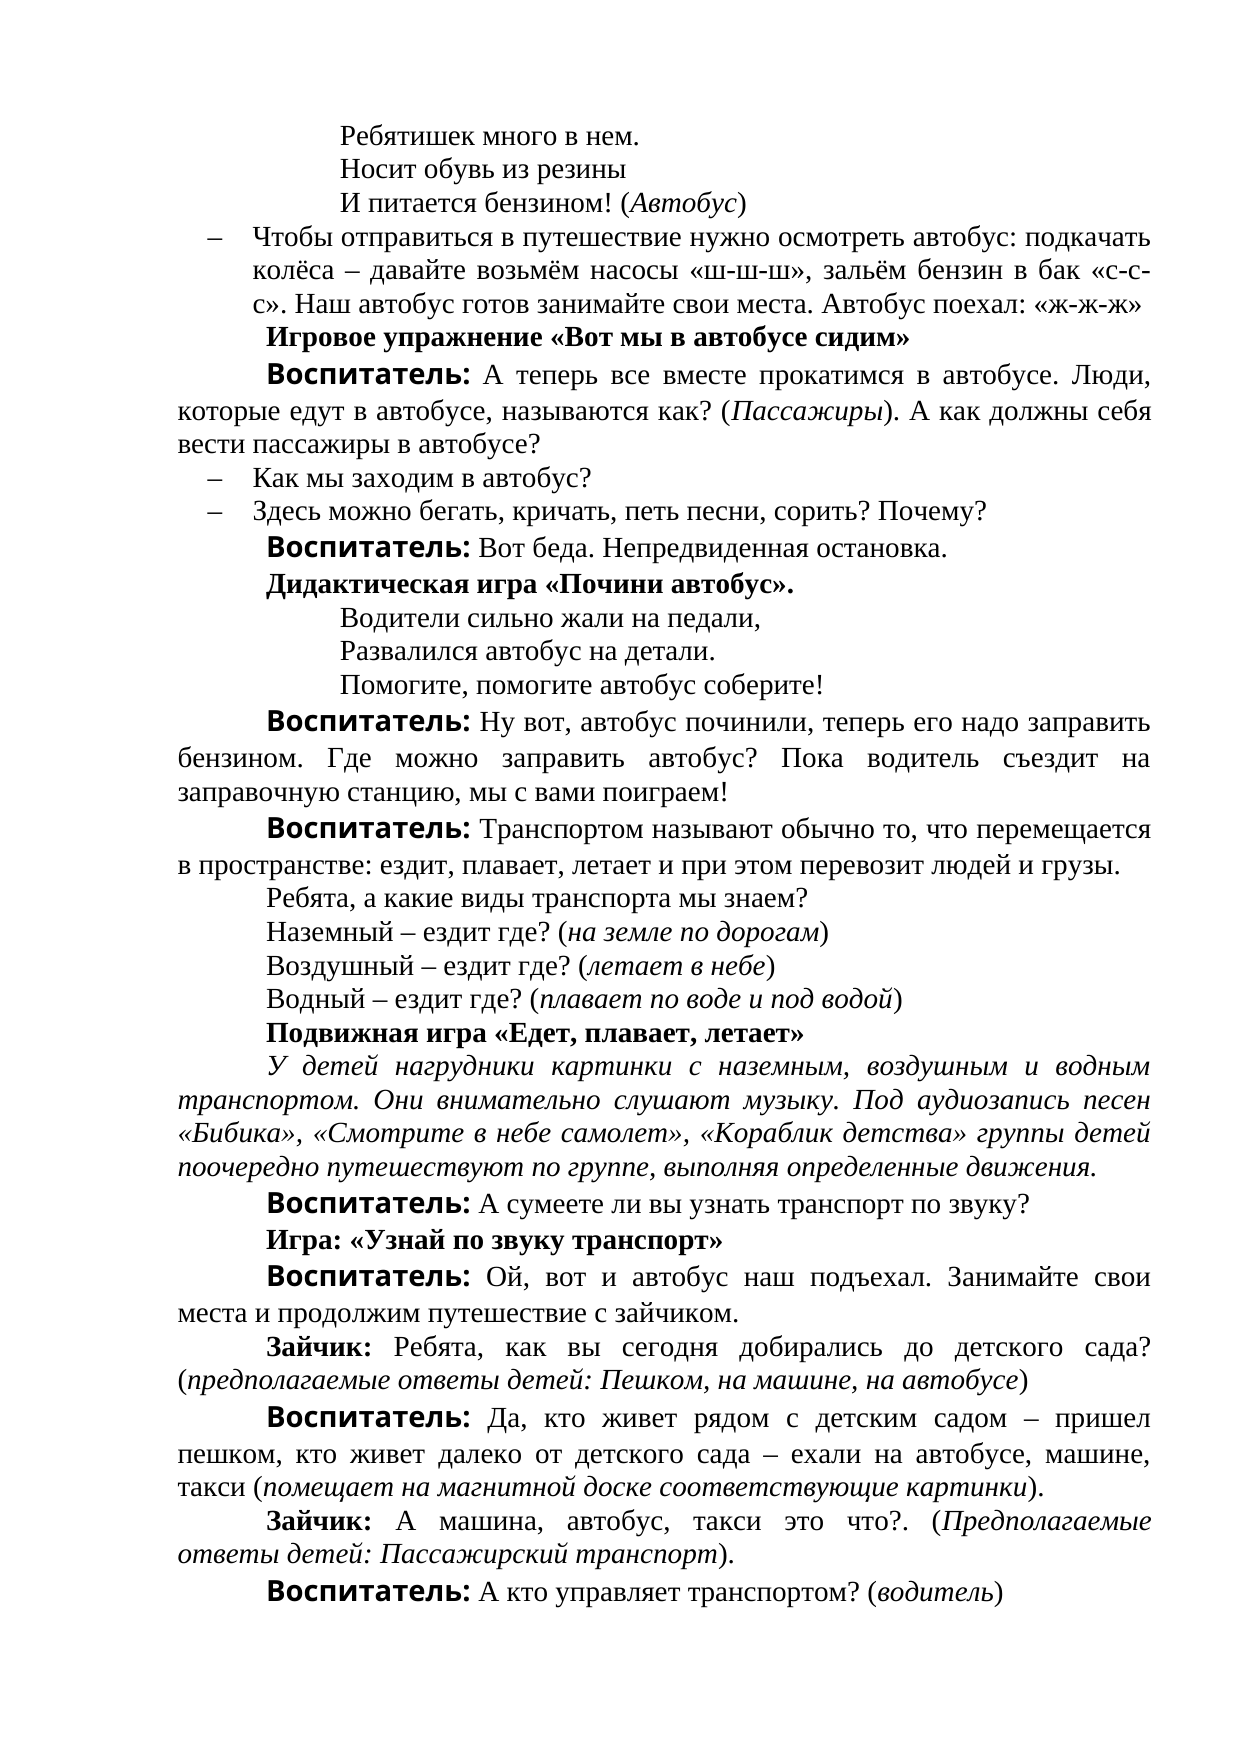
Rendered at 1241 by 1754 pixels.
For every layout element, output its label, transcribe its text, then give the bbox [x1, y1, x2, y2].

text Воспитатель: Ой, вот и автобус наш подъехал. Занимайте свои места и продолжим путешествие с зайчиком. [177, 1256, 1152, 1329]
text Развалился автобус на детали. [251, 633, 1152, 667]
text Воспитатель: Да, кто живет рядом с детским садом – пришел пешком, кто живет далеко от детского сада – ехали на автобусе, машине, такси (помещает на магнитной доске соответствующие картинки). [177, 1396, 1152, 1503]
list Чтобы отправиться в путешествие нужно осмотреть автобус: подкачать колёса – давайте возьмём насосы «ш-ш-ш», зальём бензин в бак «с-с-с». Наш автобус готов занимайте свои места. Автобус поехал: «ж-ж-ж» [215, 219, 1152, 319]
text Носит обувь из резины [251, 152, 1152, 185]
text Помогите, помогите автобус соберите! [251, 667, 1152, 701]
text Водители сильно жали на педали, [251, 600, 1152, 633]
text Воспитатель: Транспортом называют обычно то, что перемещается в пространстве: ездит, плавает, летает и при этом перевозит людей и грузы. [177, 807, 1152, 881]
list Здесь можно бегать, кричать, петь песни, сорить? Почему? [215, 493, 1152, 527]
text Воспитатель: Ну вот, автобус починили, теперь его надо заправить бензином. Где можно заправить автобус? Пока водитель съездит на заправочную станцию, мы с вами поиграем! [177, 701, 1152, 807]
text Ребята, а какие виды транспорта мы знаем? [177, 881, 1152, 914]
text И питается бензином! (Автобус) [251, 185, 1152, 219]
text Подвижная игра «Едет, плавает, летает» [177, 1015, 1152, 1048]
text Ребятишек много в нем. [251, 118, 1152, 152]
text Воспитатель: А кто управляет транспортом? (водитель) [177, 1570, 1152, 1609]
list Как мы заходим в автобус? [215, 460, 1152, 493]
text Воздушный – ездит где? (летает в небе) [177, 948, 1152, 981]
text Зайчик: А машина, автобус, такси это что?. (Предполагаемые ответы детей: Пассажирский транспорт). [177, 1503, 1152, 1570]
text Зайчик: Ребята, как вы сегодня добирались до детского сада? (предполагаемые ответы детей: Пешком, на машине, на автобусе) [177, 1329, 1152, 1396]
text Воспитатель: А теперь все вместе прокатимся в автобусе. Люди, которые едут в автобусе, называются как? (Пассажиры). А как должны себя вести пассажиры в автобусе? [177, 353, 1152, 460]
text У детей нагрудники картинки с наземным, воздушным и водным транспортом. Они внимательно слушают музыку. Под аудиозапись песен «Бибика», «Смотрите в небе самолет», «Кораблик детства» группы детей поочередно путешествуют по группе, выполняя определенные движения. [177, 1048, 1152, 1182]
text Игровое упражнение «Вот мы в автобусе сидим» [177, 319, 1152, 353]
text Дидактическая игра «Почини автобус». [177, 566, 1152, 600]
text Воспитатель: Вот беда. Непредвиденная остановка. [177, 527, 1152, 566]
text Наземный – ездит где? (на земле по дорогам) [177, 914, 1152, 948]
text Игра: «Узнай по звуку транспорт» [177, 1222, 1152, 1256]
text Водный – ездит где? (плавает по воде и под водой) [177, 981, 1152, 1015]
text Воспитатель: А сумеете ли вы узнать транспорт по звуку? [177, 1182, 1152, 1222]
